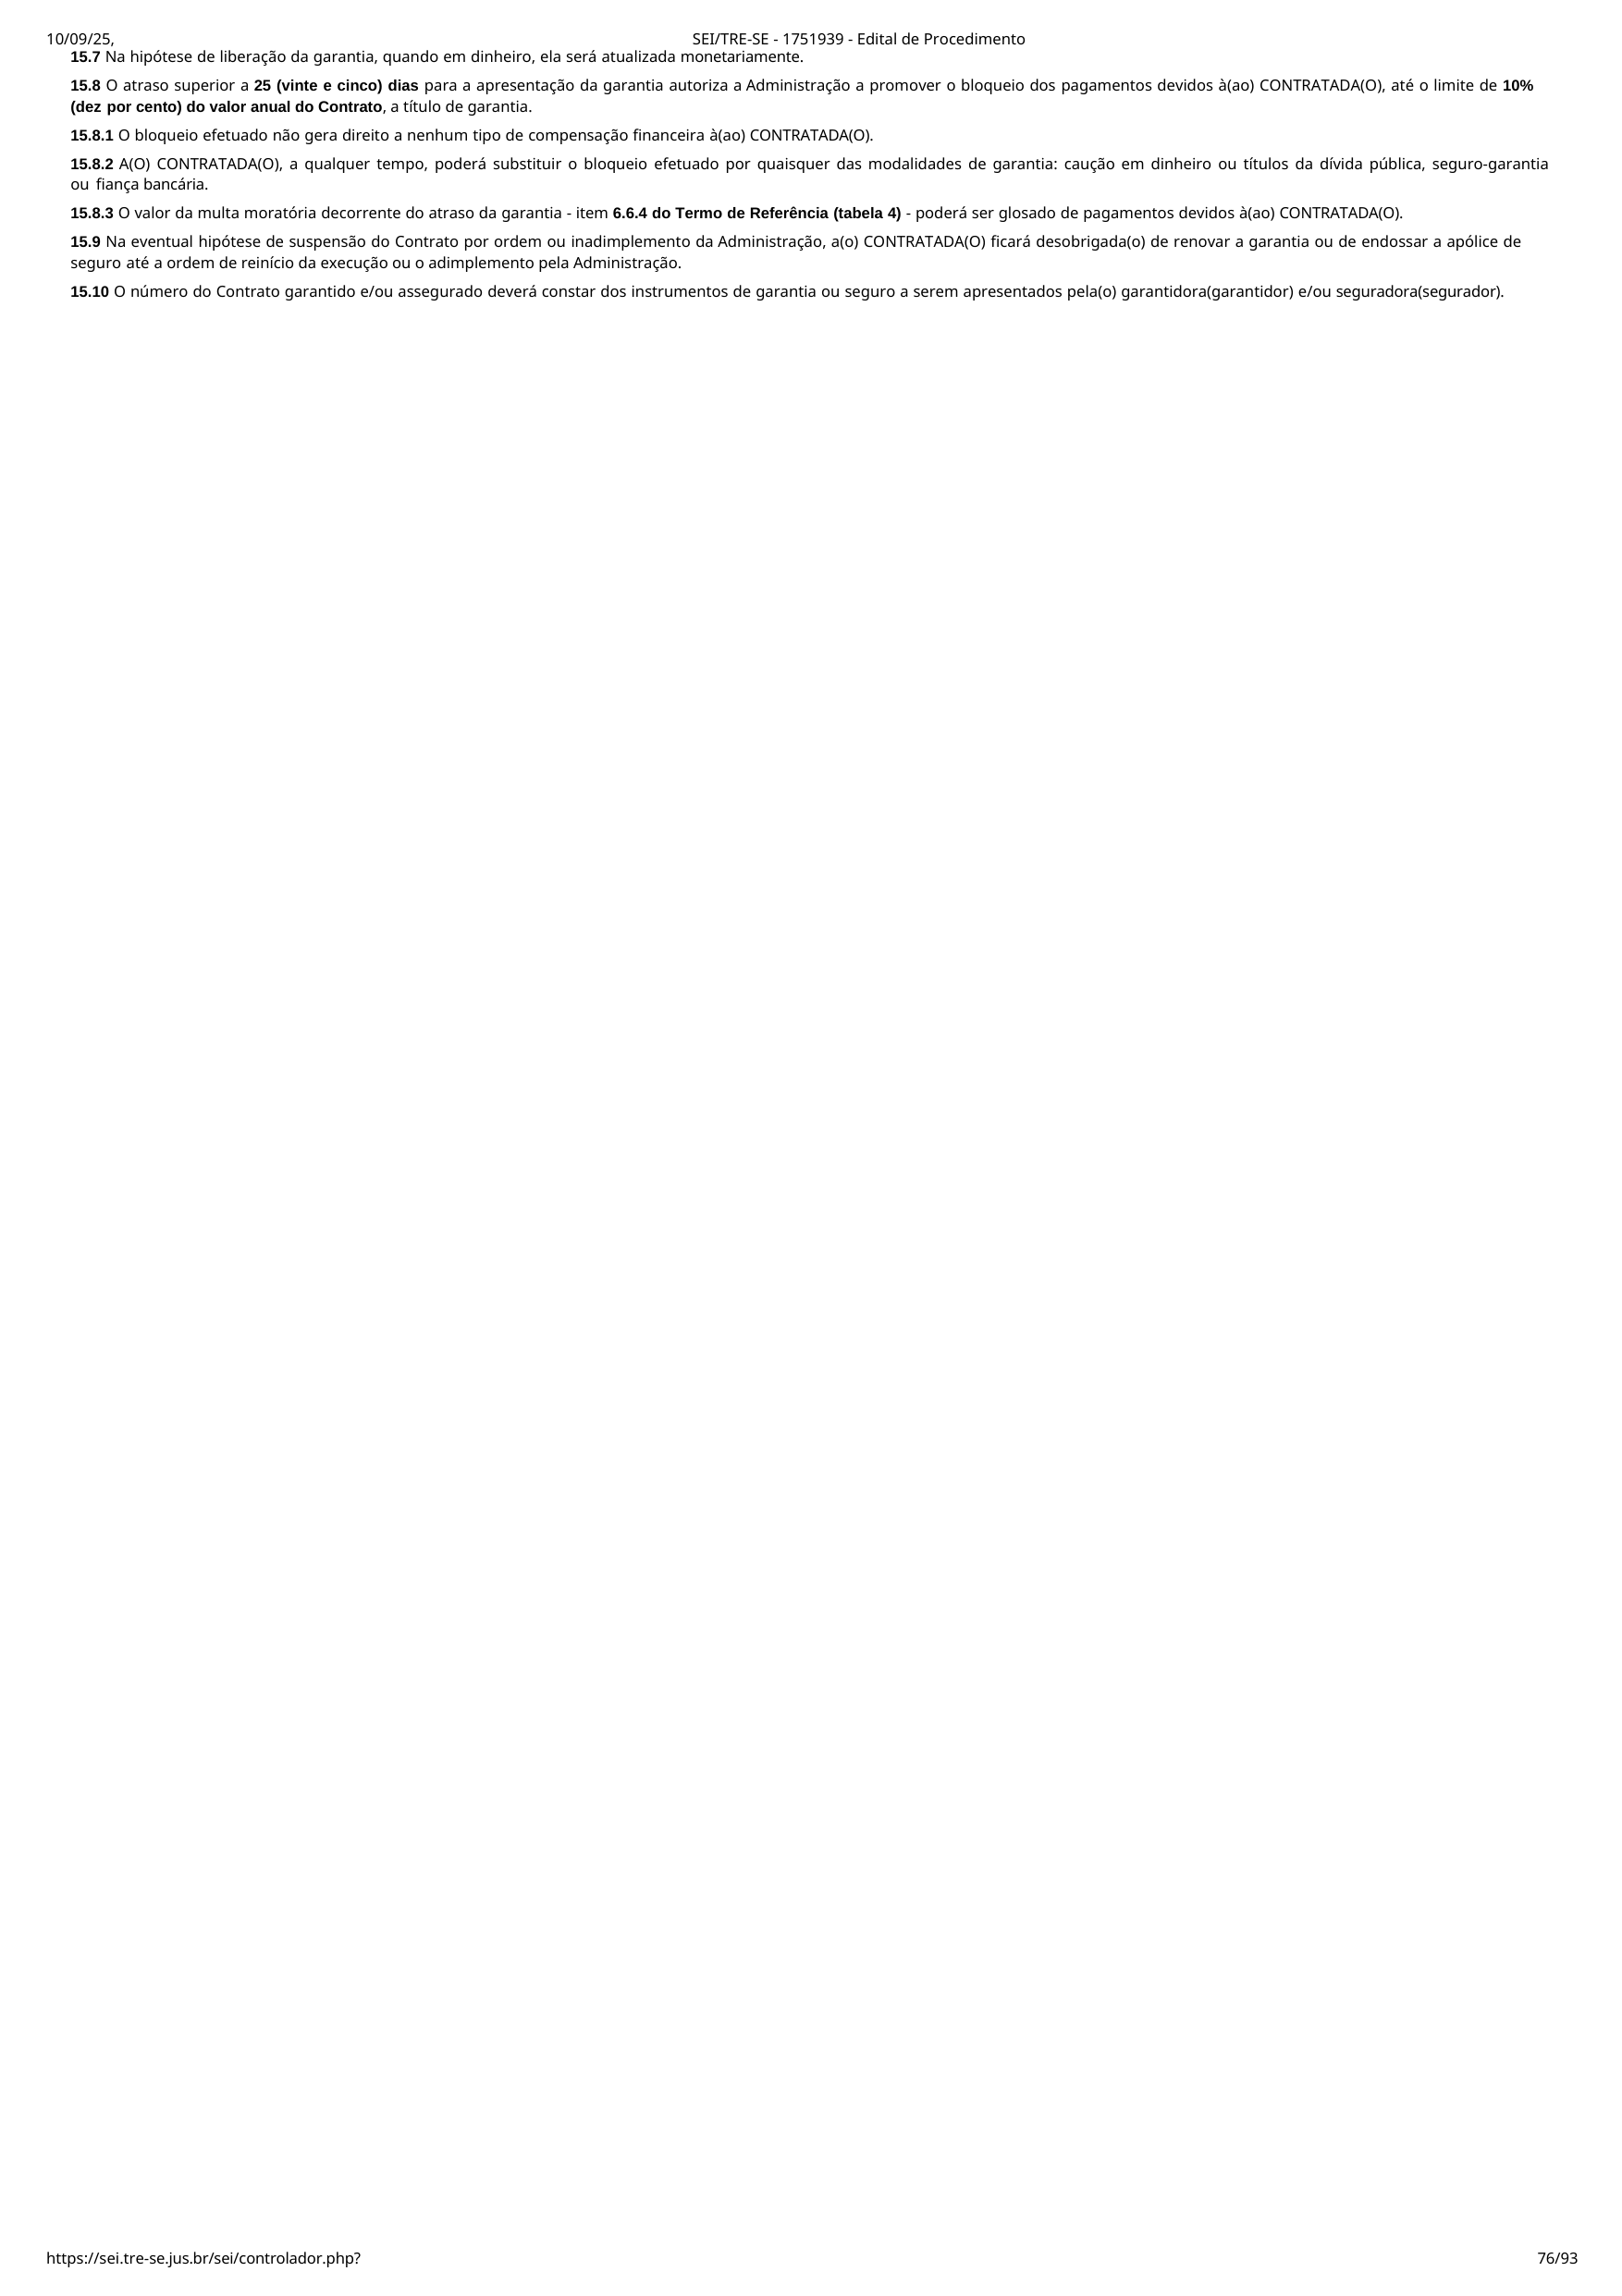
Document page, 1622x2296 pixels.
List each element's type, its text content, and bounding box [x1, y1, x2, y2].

list Na hipótese de liberação da garantia, quando em dinheiro, ela será atualizada monetariamente. [70, 46, 1581, 68]
list O atraso superior a 25 (vinte e cinco) dias para a apresentação da garantia autoriza a Administração a promover o bloqueio dos pagamentos devidos à(ao) CONTRATADA(O), até o limite de 10% (dez por cento) do valor anual do Contrato, a título de garantia. [70, 75, 1553, 117]
list O número do Contrato garantido e/ou assegurado deverá constar dos instrumentos de garantia ou seguro a serem apresentados pela(o) garantidora(garantidor) e/ou seguradora(segurador). [70, 280, 1581, 301]
list A(O) CONTRATADA(O), a qualquer tempo, poderá substituir o bloqueio efetuado por quaisquer das modalidades de garantia: caução em dinheiro ou títulos da dívida pública, seguro-garantia ou fiança bancária. [70, 153, 1553, 195]
list O bloqueio efetuado não gera direito a nenhum tipo de compensação financeira à(ao) CONTRATADA(O). [70, 124, 1581, 145]
list Na eventual hipótese de suspensão do Contrato por ordem ou inadimplemento da Administração, a(o) CONTRATADA(O) ficará desobrigada(o) de renovar a garantia ou de endossar a apólice de seguro até a ordem de reinício da execução ou o adimplemento pela Administração. [70, 231, 1553, 273]
list O valor da multa moratória decorrente do atraso da garantia - item 6.6.4 do Termo de Referência (tabela 4) - poderá ser glosado de pagamentos devidos à(ao) CONTRATADA(O). [70, 203, 1581, 223]
